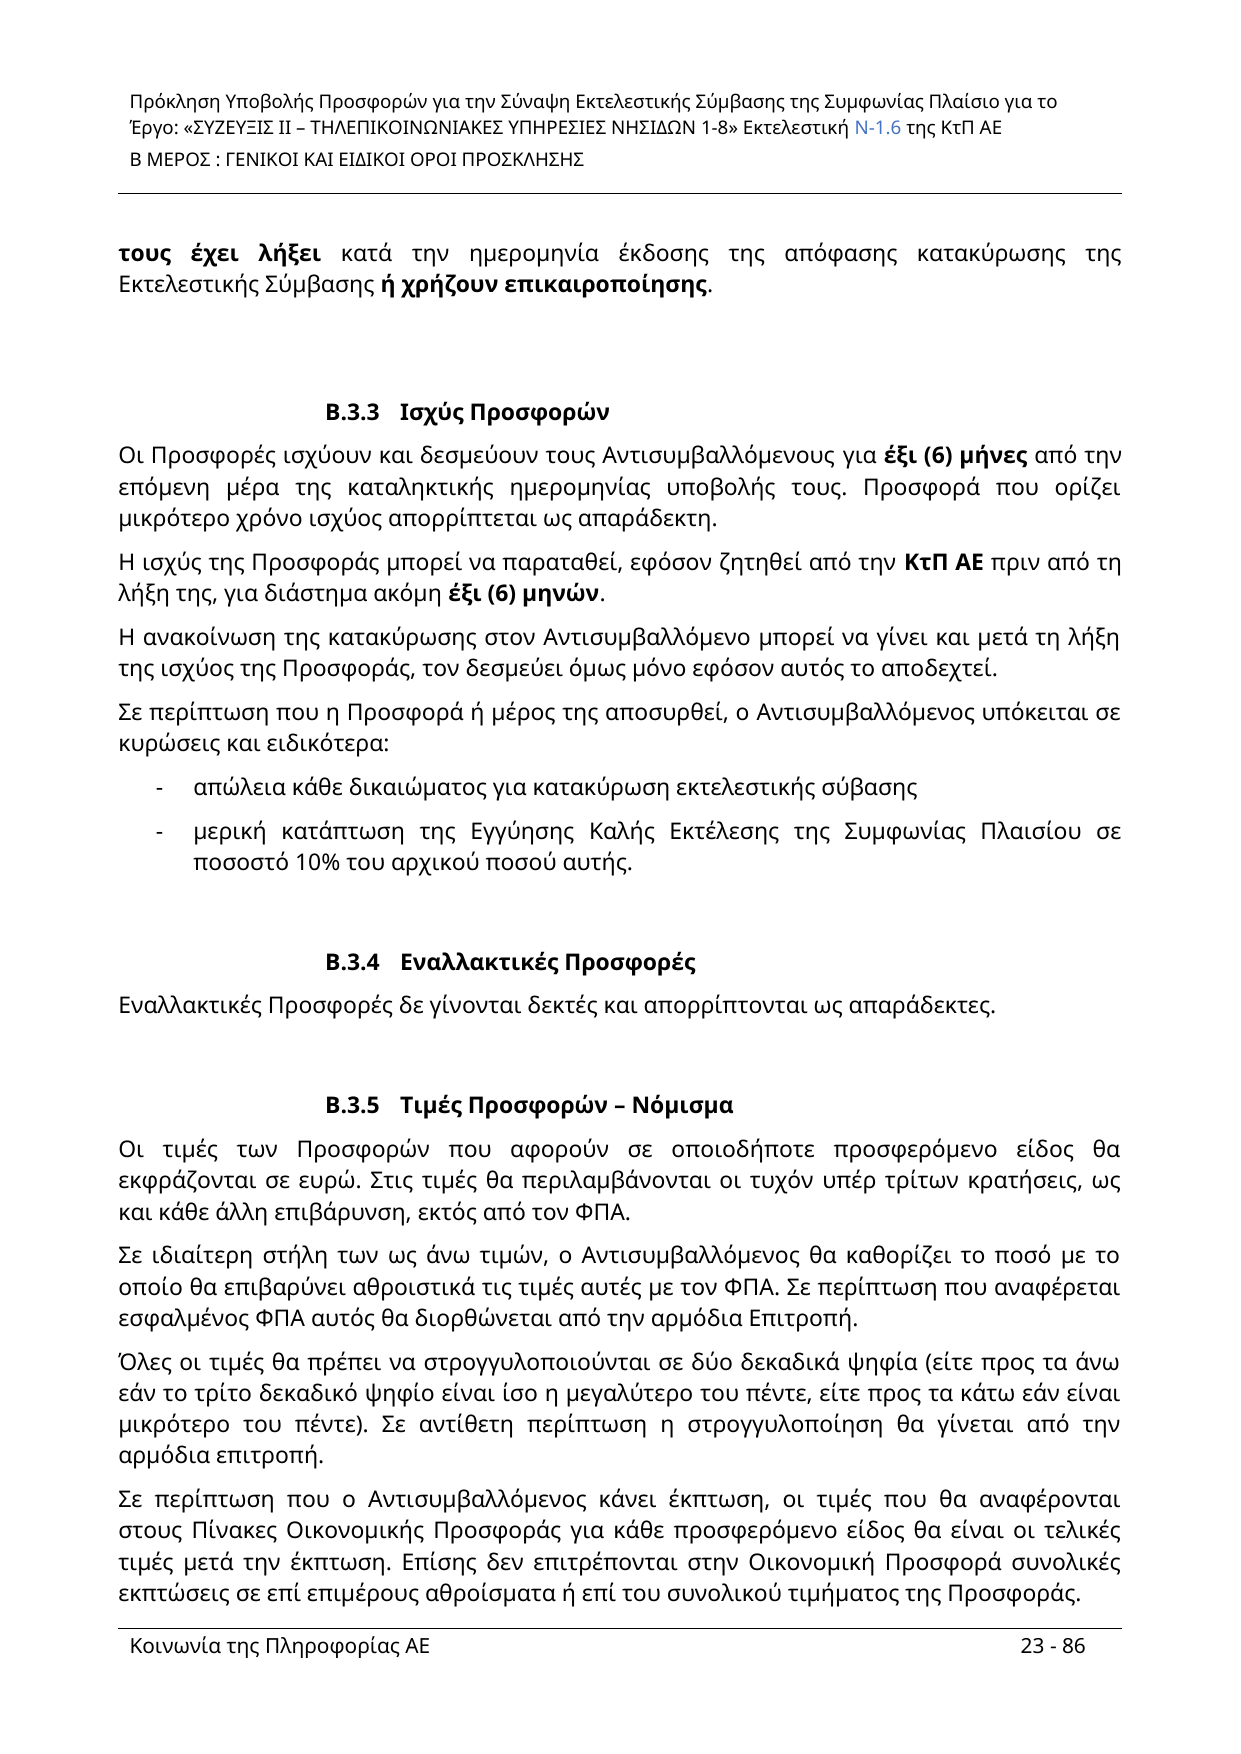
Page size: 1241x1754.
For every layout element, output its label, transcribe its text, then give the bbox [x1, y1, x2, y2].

text Σε περίπτωση που η Προσφορά ή μέρος της αποσυρθεί, ο Αντισυμβαλλόμενος υπόκειται σε κυρώσεις και ειδικότερα: [118, 696, 1122, 758]
text Η ισχύς της Προσφοράς μπορεί να παραταθεί, εφόσον ζητηθεί από την ΚτΠ ΑΕ πριν από τη λήξη της, για διάστημα ακόμη έξι (6) μηνών. [118, 546, 1122, 608]
subtitle Ισχύς Προσφορών [325, 396, 1122, 427]
text Η ανακοίνωση της κατακύρωσης στον Αντισυμβαλλόμενο μπορεί να γίνει και μετά τη λήξη της ισχύος της Προσφοράς, τον δεσμεύει όμως μόνο εφόσον αυτός το αποδεχτεί. [118, 621, 1122, 683]
list απώλεια κάθε δικαιώματος για κατακύρωση εκτελεστικής σύβασης [156, 771, 1122, 802]
text Οι Προσφορές ισχύουν και δεσμεύουν τους Αντισυμβαλλόμενους για έξι (6) μήνες από την επόμενη μέρα της καταληκτικής ημερομηνίας υποβολής τους. Προσφορά που ορίζει μικρότερο χρόνο ισχύος απορρίπτεται ως απαράδεκτη. [118, 439, 1122, 533]
text Εναλλακτικές Προσφορές δε γίνονται δεκτές και απορρίπτονται ως απαράδεκτες. [118, 989, 1122, 1021]
subtitle Τιμές Προσφορών – Νόμισμα [325, 1089, 1122, 1121]
text Σε ιδιαίτερη στήλη των ως άνω τιμών, ο Αντισυμβαλλόμενος θα καθορίζει το ποσό με το οποίο θα επιβαρύνει αθροιστικά τις τιμές αυτές με τον ΦΠΑ. Σε περίπτωση που αναφέρεται εσφαλμένος ΦΠΑ αυτός θα διορθώνεται από την αρμόδια Επιτροπή. [118, 1239, 1122, 1333]
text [118, 236, 1122, 299]
text Σε περίπτωση που ο Αντισυμβαλλόμενος κάνει έκπτωση, οι τιμές που θα αναφέρονται στους Πίνακες Οικονομικής Προσφοράς για κάθε προσφερόμενο είδος θα είναι οι τελικές τιμές μετά την έκπτωση. Επίσης δεν επιτρέπονται στην Οικονομική Προσφορά συνολικές εκπτώσεις σε επί επιμέρους αθροίσματα ή επί του συνολικού τιμήματος της Προσφοράς. [118, 1483, 1122, 1608]
subtitle Εναλλακτικές Προσφορές [325, 946, 1122, 977]
text Όλες οι τιμές θα πρέπει να στρογγυλοποιούνται σε δύο δεκαδικά ψηφία (είτε προς τα άνω εάν το τρίτο δεκαδικό ψηφίο είναι ίσο η μεγαλύτερο του πέντε, είτε προς τα κάτω εάν είναι μικρότερο του πέντε). Σε αντίθετη περίπτωση η στρογγυλοποίηση θα γίνεται από την αρμόδια επιτροπή. [118, 1346, 1122, 1471]
list μερική κατάπτωση της Εγγύησης Καλής Εκτέλεσης της Συμφωνίας Πλαισίου σε ποσοστό 10% του αρχικού ποσού αυτής. [156, 814, 1122, 877]
text Οι τιμές των Προσφορών που αφορούν σε οποιοδήποτε προσφερόμενο είδος θα εκφράζονται σε ευρώ. Στις τιμές θα περιλαμβάνονται οι τυχόν υπέρ τρίτων κρατήσεις, ως και κάθε άλλη επιβάρυνση, εκτός από τον ΦΠΑ. [118, 1133, 1122, 1227]
